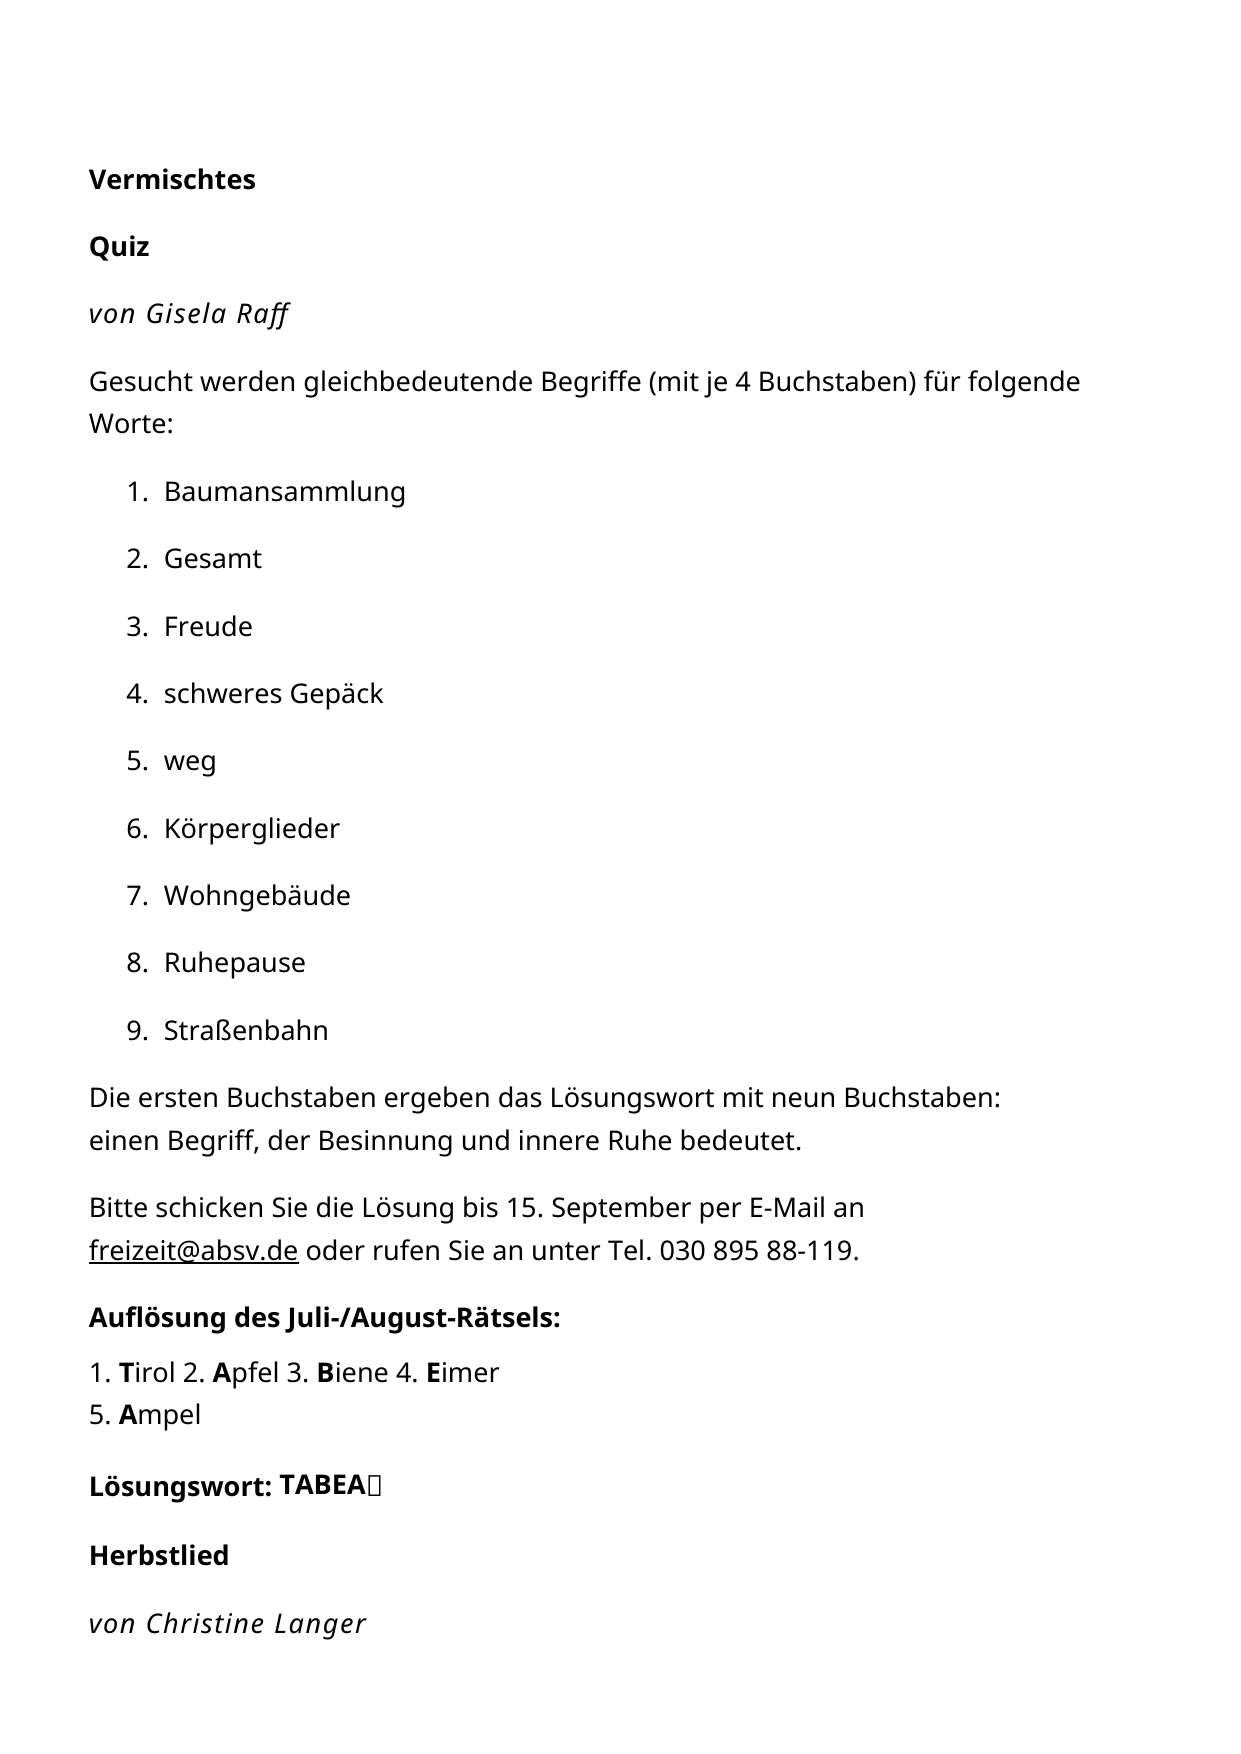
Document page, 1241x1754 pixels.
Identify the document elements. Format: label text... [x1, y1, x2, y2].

list Gesamt [126, 539, 1152, 576]
text Lösungswort: TABEA [89, 1463, 1152, 1505]
subtitle Quiz [89, 228, 1152, 264]
list Straßenbahn [126, 1011, 1152, 1048]
list Ruhepause [126, 944, 1152, 981]
subtitle von Christine Langer [89, 1604, 1152, 1641]
text Die ersten Buchstaben ergeben das Lösungswort mit neun Buchstaben: einen Begriff, der Besinnung und innere Ruhe bedeutet. [89, 1079, 1152, 1158]
list Baumansammlung [126, 472, 1152, 509]
subtitle von Gisela Raff [89, 295, 1152, 332]
text Auflösung des Juli-/August-Rätsels: [89, 1298, 1152, 1335]
subtitle Vermischtes [89, 160, 1152, 197]
list Körperglieder [126, 809, 1152, 846]
list Wohngebäude [126, 877, 1152, 913]
text 1. Tirol 2. Apfel 3. Biene 4. Eimer 5. Ampel [89, 1353, 1152, 1432]
subtitle Herbstlied [89, 1537, 1152, 1574]
list schweres Gepäck [126, 674, 1152, 711]
list weg [126, 742, 1152, 779]
list Freude [126, 607, 1152, 644]
text Gesucht werden gleichbedeutende Begriffe (mit je 4 Buchstaben) für folgende Worte: [89, 362, 1152, 442]
text Bitte schicken Sie die Lösung bis 15. September per E-Mail an freizeit@absv.de oder rufen Sie an unter Tel. 030 895 88-119. [89, 1188, 1152, 1268]
